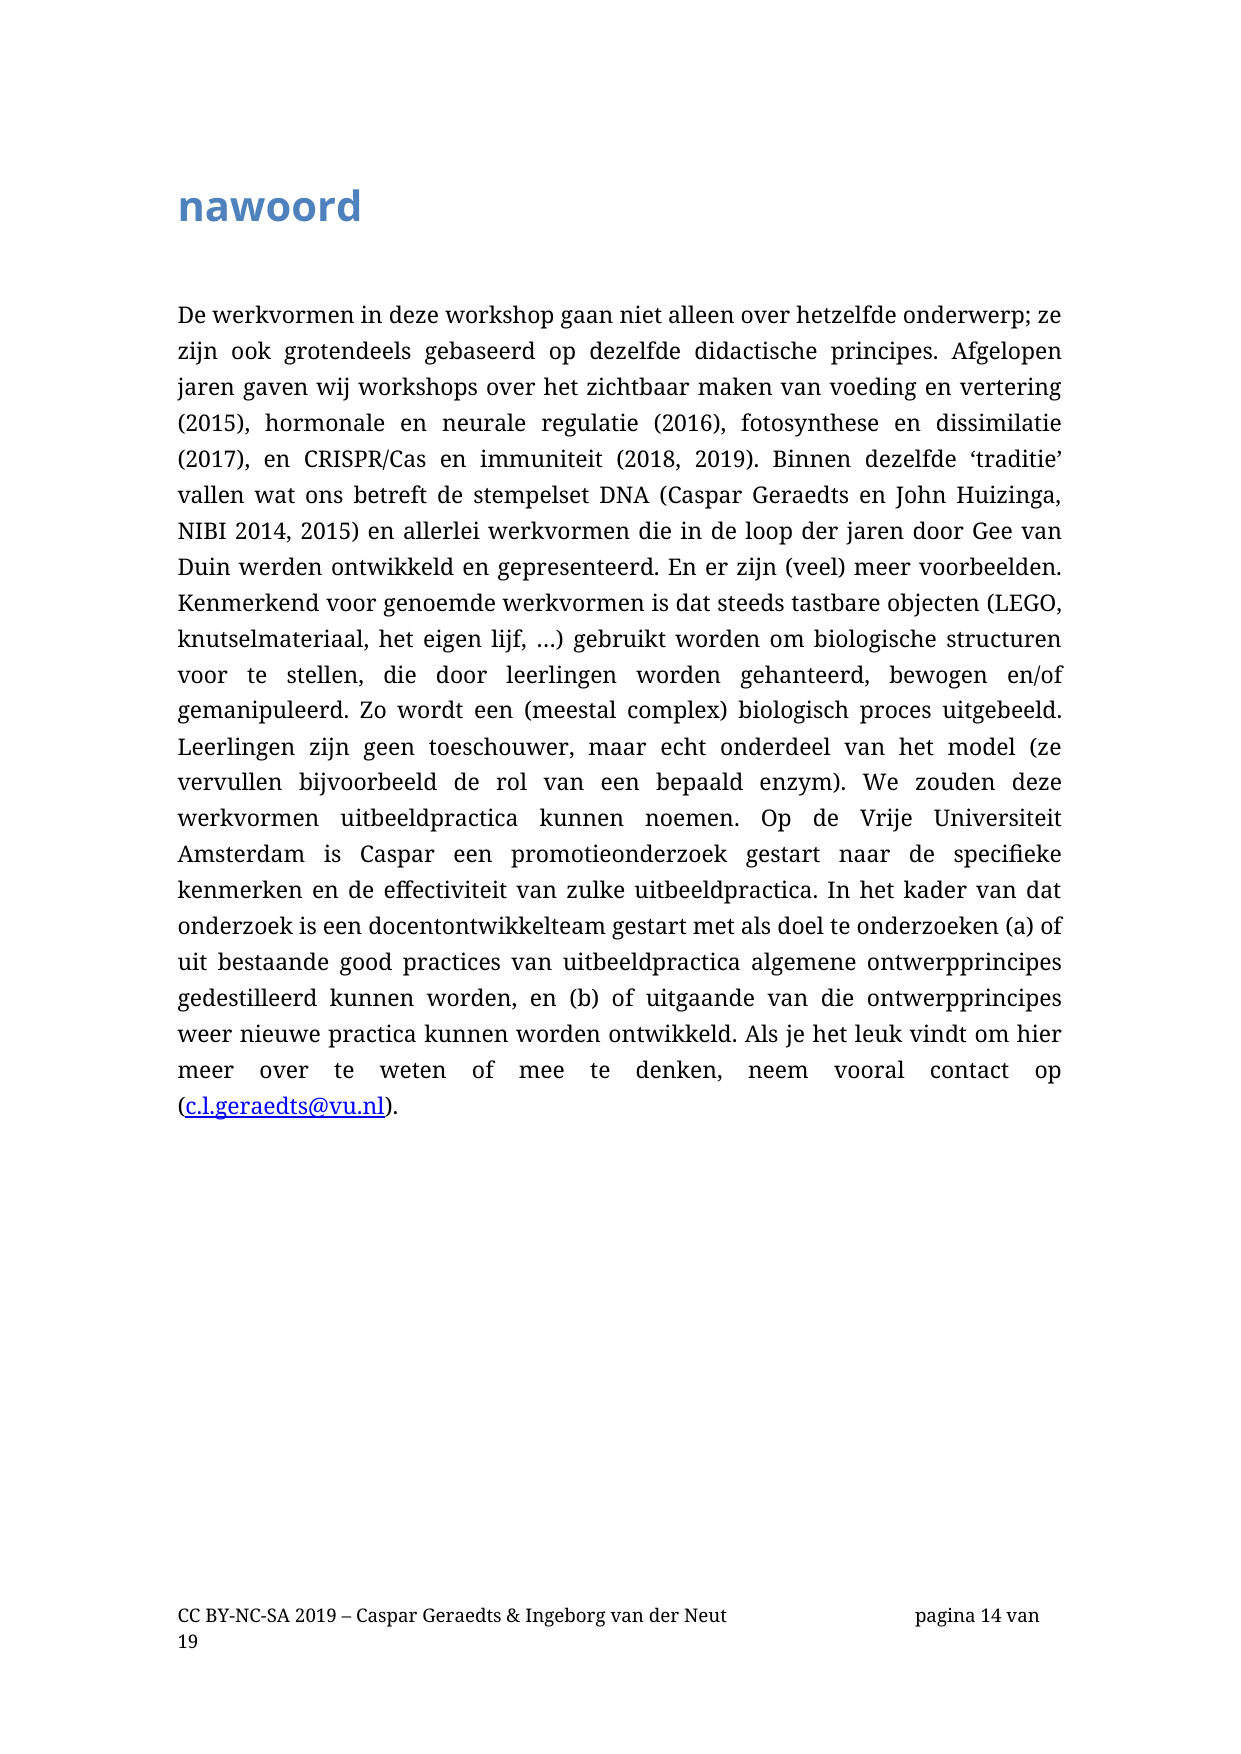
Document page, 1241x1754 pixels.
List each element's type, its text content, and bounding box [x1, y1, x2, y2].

text De werkvormen in deze workshop gaan niet alleen over hetzelfde onderwerp; ze zijn ook grotendeels gebaseerd op dezelfde didactische principes. Afgelopen jaren gaven wij workshops over het zichtbaar maken van voeding en vertering (2015), hormonale en neurale regulatie (2016), fotosynthese en dissimilatie (2017), en CRISPR/Cas en immuniteit (2018, 2019). Binnen dezelfde ‘traditie’ vallen wat ons betreft de stempelset DNA (Caspar Geraedts en John Huizinga, NIBI 2014, 2015) en allerlei werkvormen die in de loop der jaren door Gee van Duin werden ontwikkeld en gepresenteerd. En er zijn (veel) meer voorbeelden. Kenmerkend voor genoemde werkvormen is dat steeds tastbare objecten (LEGO, knutselmateriaal, het eigen lijf, …) gebruikt worden om biologische structuren voor te stellen, die door leerlingen worden gehanteerd, bewogen en/of gemanipuleerd. Zo wordt een (meestal complex) biologisch proces uitgebeeld. Leerlingen zijn geen toeschouwer, maar echt onderdeel van het model (ze vervullen bijvoorbeeld de rol van een bepaald enzym). We zouden deze werkvormen uitbeeldpractica kunnen noemen. Op de Vrije Universiteit Amsterdam is Caspar een promotieonderzoek gestart naar de specifieke kenmerken en de effectiviteit van zulke uitbeeldpractica. In het kader van dat onderzoek is een docentontwikkelteam gestart met als doel te onderzoeken (a) of uit bestaande good practices van uitbeeldpractica algemene ontwerpprincipes gedestilleerd kunnen worden, en (b) of uitgaande van die ontwerpprincipes weer nieuwe practica kunnen worden ontwikkeld. Als je het leuk vindt om hier meer over te weten of mee te denken, neem vooral contact op (c.l.geraedts@vu.nl). [177, 299, 1063, 1121]
subtitle nawoord [177, 177, 1063, 234]
